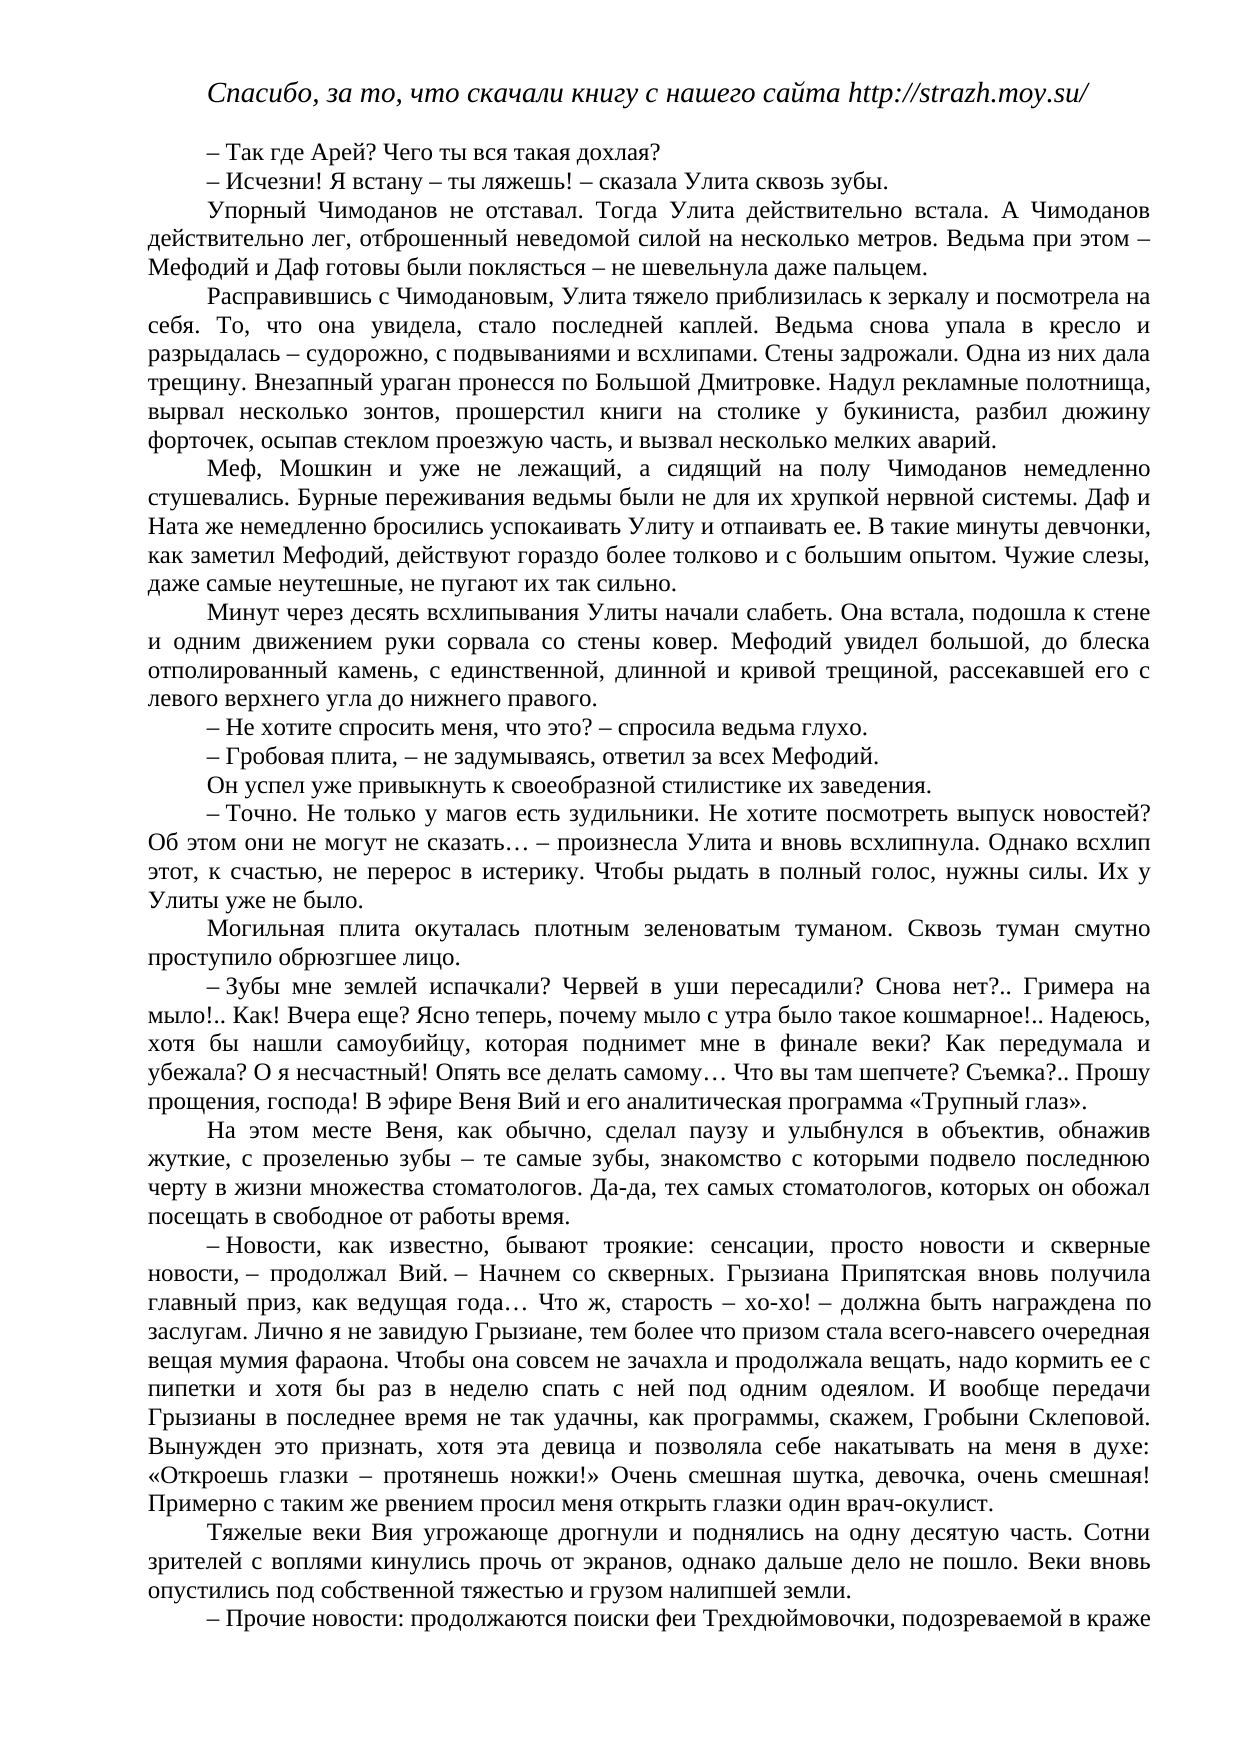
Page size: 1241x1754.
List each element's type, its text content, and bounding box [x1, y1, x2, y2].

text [148, 1603, 1152, 1632]
text Минут через десять всхлипывания Улиты начали слабеть. Она встала, подошла к стене и одним движением руки сорвала со стены ковер. Мефодий увидел большой, до блеска отполированный камень, с единственной, длинной и кривой трещиной, рассекавшей его с левого верхнего угла до нижнего правого. [148, 597, 1152, 712]
text – Исчезни! Я встану – ты ляжешь! – сказала Улита сквозь зубы. [148, 166, 1152, 195]
text – Точно. Не только у магов есть зудильники. Не хотите посмотреть выпуск новостей? Об этом они не могут не сказать… – произнесла Улита и вновь всхлипнула. Однако всхлип этот, к счастью, не перерос в истерику. Чтобы рыдать в полный голос, нужны силы. Их у Улиты уже не было. [148, 798, 1152, 913]
text Меф, Мошкин и уже не лежащий, а сидящий на полу Чимоданов немедленно стушевались. Бурные переживания ведьмы были не для их хрупкой нервной системы. Даф и Ната же немедленно бросились успокаивать Улиту и отпаивать ее. В такие минуты девчонки, как заметил Мефодий, действуют гораздо более толково и с большим опытом. Чужие слезы, даже самые неутешные, не пугают их так сильно. [148, 453, 1152, 597]
text Упорный Чимоданов не отставал. Тогда Улита действительно встала. А Чимоданов действительно лег, отброшенный неведомой силой на несколько метров. Ведьма при этом – Мефодий и Даф готовы были поклясться – не шевельнула даже пальцем. [148, 195, 1152, 281]
text На этом месте Веня, как обычно, сделал паузу и улыбнулся в объектив, обнажив жуткие, с прозеленью зубы – те самые зубы, знакомство с которыми подвело последнюю черту в жизни множества стоматологов. Да-да, тех самых стоматологов, которых он обожал посещать в свободное от работы время. [148, 1115, 1152, 1230]
text Расправившись с Чимодановым, Улита тяжело приблизилась к зеркалу и посмотрела на себя. То, что она увидела, стало последней каплей. Ведьма снова упала в кресло и разрыдалась – судорожно, с подвываниями и всхлипами. Стены задрожали. Одна из них дала трещину. Внезапный ураган пронесся по Большой Дмитровке. Надул рекламные полотнища, вырвал несколько зонтов, прошерстил книги на столике у букиниста, разбил дюжину форточек, осыпав стеклом проезжую часть, и вызвал несколько мелких аварий. [148, 281, 1152, 453]
text – Не хотите спросить меня, что это? – спросила ведьма глухо. [148, 712, 1152, 741]
text – Зубы мне землей испачкали? Червей в уши пересадили? Снова нет?.. Гримера на мыло!.. Как! Вчера еще? Ясно теперь, почему мыло с утра было такое кошмарное!.. Надеюсь, хотя бы нашли самоубийцу, которая поднимет мне в финале веки? Как передумала и убежала? О я несчастный! Опять все делать самому… Что вы там шепчете? Съемка?.. Прошу прощения, господа! В эфире Веня Вий и его аналитическая программа «Трупный глаз». [148, 971, 1152, 1115]
text Он успел уже привыкнуть к своеобразной стилистике их заведения. [148, 770, 1152, 798]
text Тяжелые веки Вия угрожающе дрогнули и поднялись на одну десятую часть. Сотни зрителей с воплями кинулись прочь от экранов, однако дальше дело не пошло. Веки вновь опустились под собственной тяжестью и грузом налипшей земли. [148, 1517, 1152, 1603]
text Могильная плита окуталась плотным зеленоватым туманом. Сквозь туман смутно проступило обрюзгшее лицо. [148, 913, 1152, 971]
text – Гробовая плита, – не задумываясь, ответил за всех Мефодий. [148, 741, 1152, 770]
text – Новости, как известно, бывают троякие: сенсации, просто новости и скверные новости, – продолжал Вий. – Начнем со скверных. Грызиана Припятская вновь получила главный приз, как ведущая года… Что ж, старость – хо-хо! – должна быть награждена по заслугам. Лично я не завидую Грызиане, тем более что призом стала всего-навсего очередная вещая мумия фараона. Чтобы она совсем не зачахла и продолжала вещать, надо кормить ее с пипетки и хотя бы раз в неделю спать с ней под одним одеялом. И вообще передачи Грызианы в последнее время не так удачны, как программы, скажем, Гробыни Склеповой. Вынужден это признать, хотя эта девица и позволяла себе накатывать на меня в духе: «Откроешь глазки – протянешь ножки!» Очень смешная шутка, девочка, очень смешная! Примерно с таким же рвением просил меня открыть глазки один врач-окулист. [148, 1230, 1152, 1517]
text – Так где Арей? Чего ты вся такая дохлая? [148, 137, 1152, 166]
